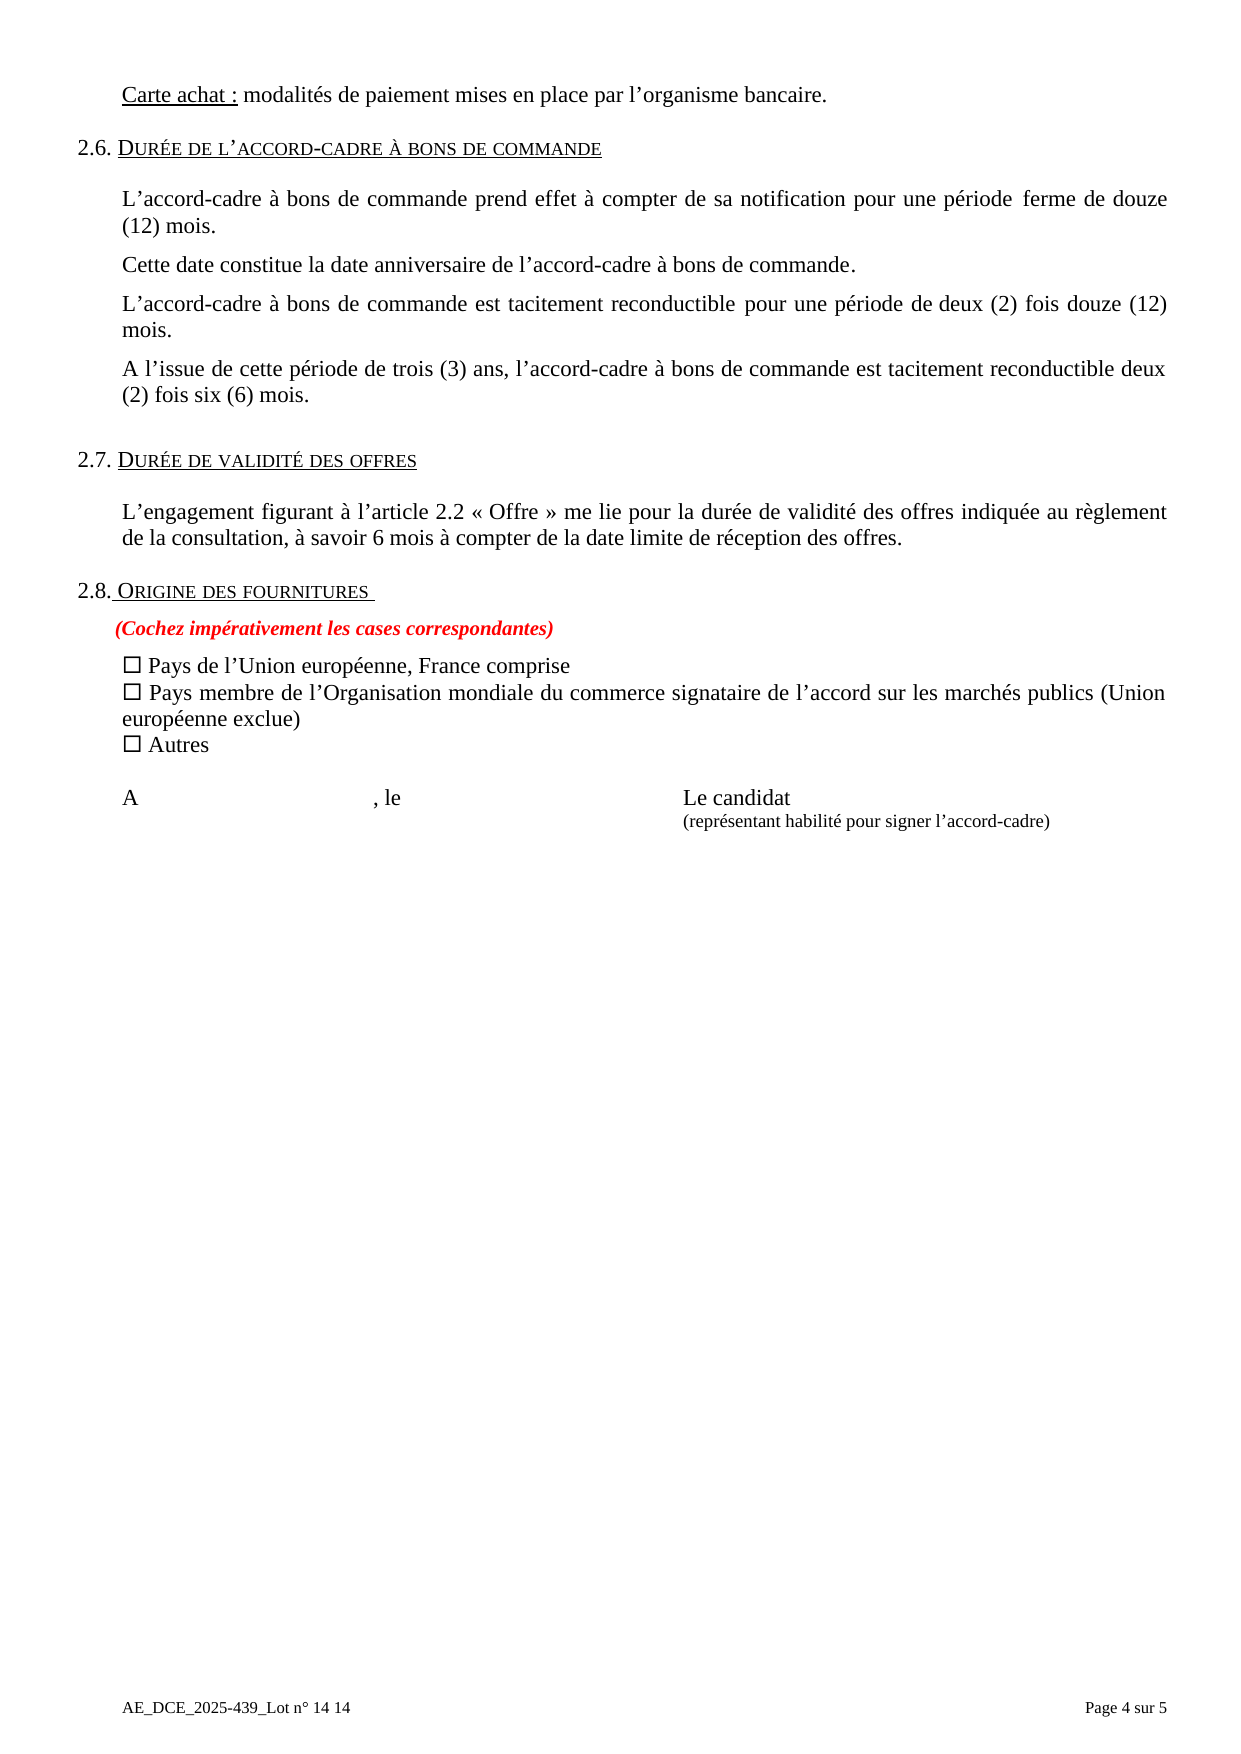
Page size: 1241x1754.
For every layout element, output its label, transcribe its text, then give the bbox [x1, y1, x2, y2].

text Autres [122, 731, 1168, 758]
text L’accord-cadre à bons de commande prend effet à compter de sa notification pour une période ferme de douze (12) mois. [122, 186, 1168, 238]
subtitle 2.8. Origine des fournitures [77, 577, 1168, 603]
text L’engagement figurant à l’article 2.2 « Offre » me lie pour la durée de validité des offres indiquée au règlement de la consultation, à savoir 6 mois à compter de la date limite de réception des offres. [122, 498, 1168, 550]
text Cette date constitue la date anniversaire de l’accord-cadre à bons de commande. [122, 251, 1168, 277]
text L’accord-cadre à bons de commande est tacitement reconductible pour une période de deux (2) fois douze (12) mois. [122, 289, 1168, 342]
subtitle 2.6. Durée de l’accord-cadre à bons de commande [77, 134, 1168, 161]
text A , le Le candidat [122, 784, 1168, 810]
text (Cochez impérativement les cases correspondantes) [114, 616, 1168, 640]
text (représentant habilité pour signer l’accord-cadre) [683, 810, 1168, 832]
text Carte achat : modalités de paiement mises en place par l’organisme bancaire. [77, 81, 1168, 108]
text Pays de l’Union européenne, France comprise [122, 652, 1168, 678]
text Pays membre de l’Organisation mondiale du commerce signataire de l’accord sur les marchés publics (Union européenne exclue) [122, 678, 1168, 731]
subtitle 2.7. Durée de validité des offres [77, 446, 1168, 473]
text A l’issue de cette période de trois (3) ans, l’accord-cadre à bons de commande est tacitement reconductible deux (2) fois six (6) mois. [122, 355, 1168, 407]
